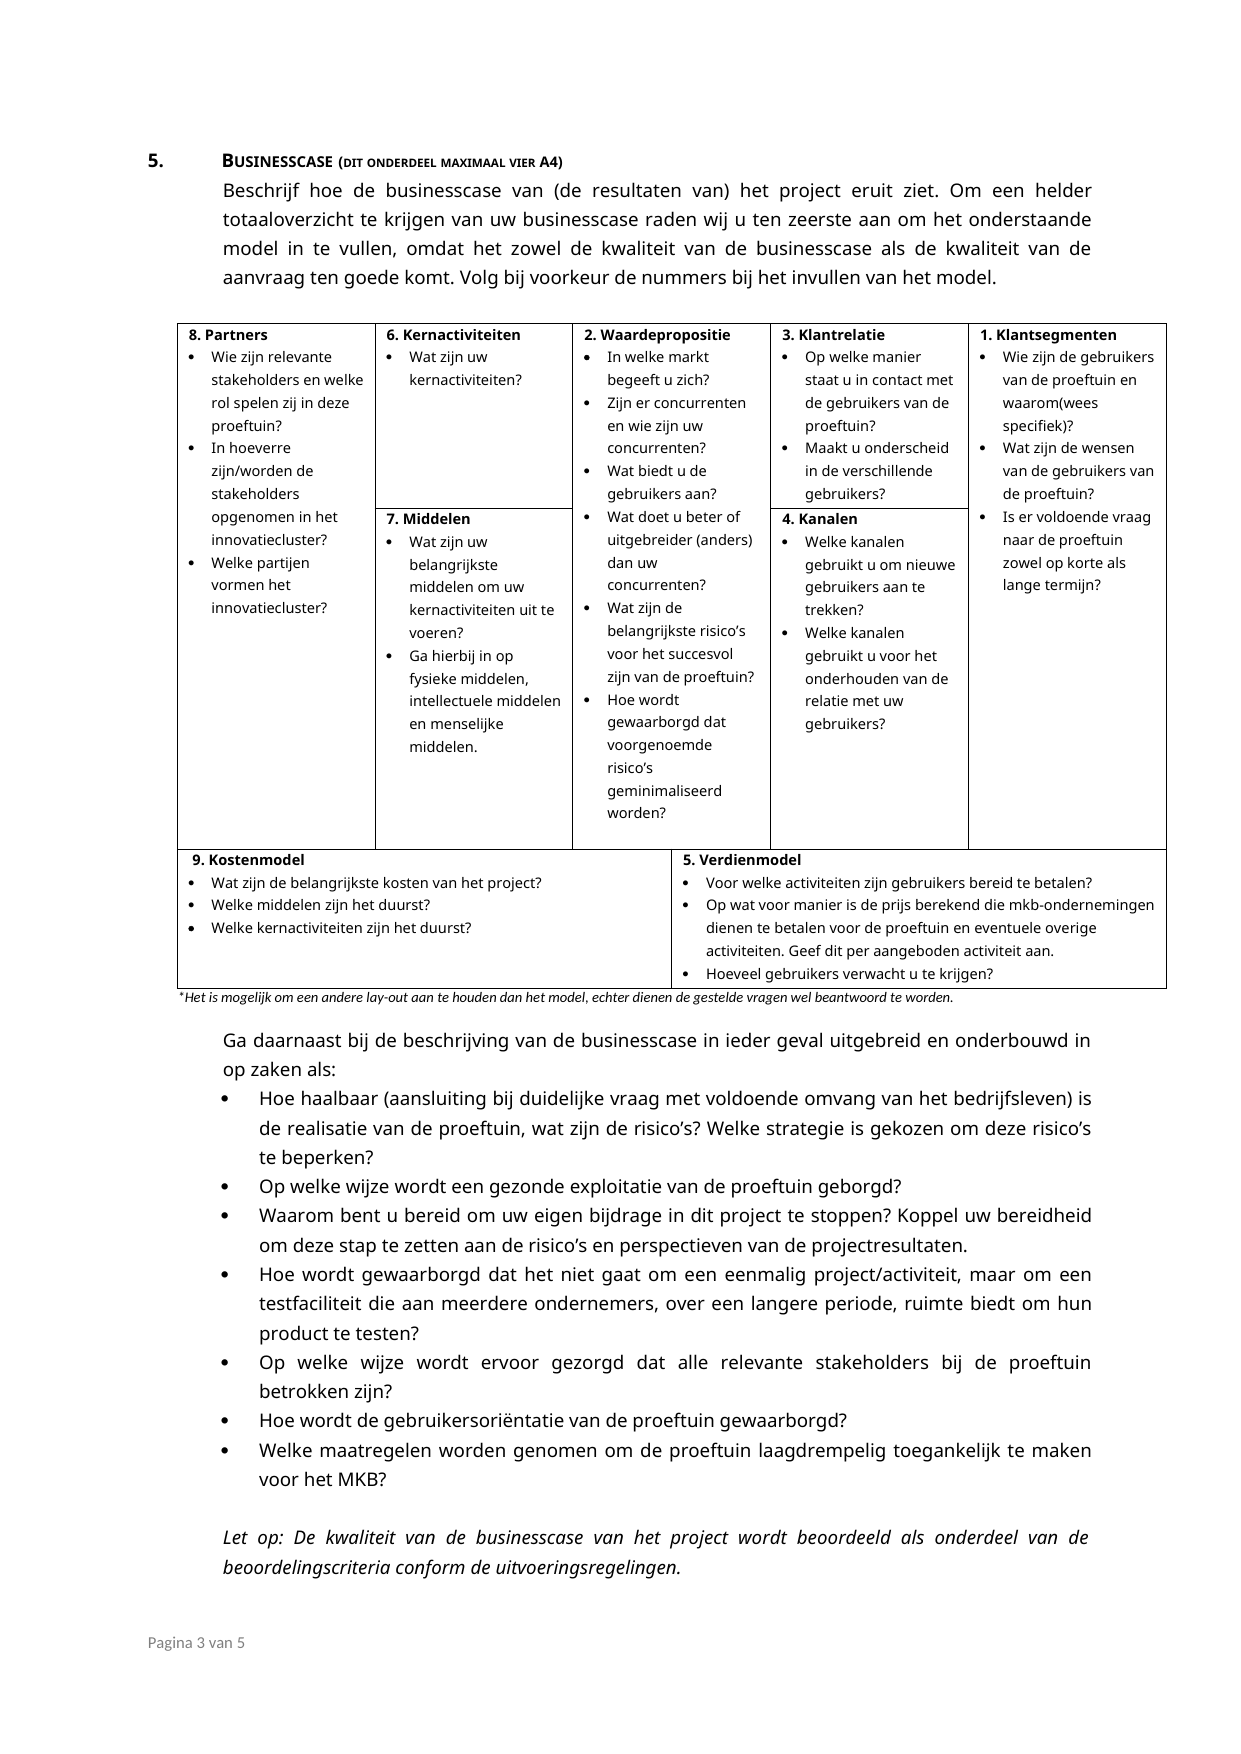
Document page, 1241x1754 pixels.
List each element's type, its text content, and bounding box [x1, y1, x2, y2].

text *Het is mogelijk om een andere lay-out aan te houden dan het model, echter dienen de gestelde vragen wel beantwoord te worden. [177, 989, 1093, 1006]
list Hoe wordt de gebruikersoriëntatie van de proeftuin gewaarborgd? [221, 1408, 1093, 1433]
list Hoe haalbaar (aansluiting bij duidelijke vraag met voldoende omvang van het bedrijfsleven) is de realisatie van de proeftuin, wat zijn de risico’s? Welke strategie is gekozen om deze risico’s te beperken? [221, 1086, 1093, 1170]
table_cell 5. Verdienmodel Voor welke activiteiten zijn gebruikers bereid te betalen? Op wat voor manier is de prijs berekend die mkb-ondernemingen dienen te betalen voor de proeftuin en eventuele overige activiteiten. Geef dit per aangeboden activiteit aan. Hoeveel gebruikers verwacht u te krijgen? [672, 850, 1166, 987]
list Op welke wijze wordt een gezonde exploitatie van de proeftuin geborgd? [221, 1173, 1093, 1199]
table_cell 9. Kostenmodel Wat zijn de belangrijkste kosten van het project? Welke middelen zijn het duurst? Welke kernactiviteiten zijn het duurst? [178, 850, 671, 987]
table_header 2. Waardepropositie In welke markt begeeft u zich? Zijn er concurrenten en wie zijn uw concurrenten? Wat biedt u de gebruikers aan? Wat doet u beter of uitgebreider (anders) dan uw concurrenten? Wat zijn de belangrijkste risico’s voor het succesvol zijn van de proeftuin? Hoe wordt gewaarborgd dat voorgenoemde risico’s geminimaliseerd worden? [573, 324, 770, 848]
text Let op: De kwaliteit van de businesscase van het project wordt beoordeeld als onderdeel van de beoordelingscriteria conform de uitvoeringsregelingen. [223, 1525, 1093, 1579]
table_header 3. Klantrelatie Op welke manier staat u in contact met de gebruikers van de proeftuin? Maakt u onderscheid in de verschillende gebruikers? [771, 324, 968, 508]
table_cell 7. Middelen Wat zijn uw belangrijkste middelen om uw kernactiviteiten uit te voeren? Ga hierbij in op fysieke middelen, intellectuele middelen en menselijke middelen. [376, 509, 572, 848]
list Welke maatregelen worden genomen om de proeftuin laagdrempelig toegankelijk te maken voor het MKB? [221, 1437, 1093, 1492]
list Op welke wijze wordt ervoor gezorgd dat alle relevante stakeholders bij de proeftuin betrokken zijn? [221, 1349, 1093, 1404]
list Hoe wordt gewaarborgd dat het niet gaat om een eenmalig project/activiteit, maar om een testfaciliteit die aan meerdere ondernemers, over een langere periode, ruimte biedt om hun product te testen? [221, 1261, 1093, 1345]
table_header 1. Klantsegmenten Wie zijn de gebruikers van de proeftuin en waarom(wees specifiek)? Wat zijn de wensen van de gebruikers van de proeftuin? Is er voldoende vraag naar de proeftuin zowel op korte als lange termijn? [969, 324, 1166, 848]
text Ga daarnaast bij de beschrijving van de businesscase in ieder geval uitgebreid en onderbouwd in op zaken als: [223, 1027, 1093, 1082]
list Waarom bent u bereid om uw eigen bijdrage in dit project te stoppen? Koppel uw bereidheid om deze stap te zetten aan de risico’s en perspectieven van de projectresultaten. [221, 1203, 1093, 1257]
text 5. Businesscase (dit onderdeel maximaal vier A4) [148, 148, 1093, 173]
text Beschrijf hoe de businesscase van (de resultaten van) het project eruit ziet. Om een helder totaaloverzicht te krijgen van uw businesscase raden wij u ten zeerste aan om het onderstaande model in te vullen, omdat het zowel de kwaliteit van de businesscase als de kwaliteit van de aanvraag ten goede komt. Volg bij voorkeur de nummers bij het invullen van het model. [223, 177, 1093, 290]
table_header 6. Kernactiviteiten Wat zijn uw kernactiviteiten? [376, 324, 572, 508]
table_header 8. Partners Wie zijn relevante stakeholders en welke rol spelen zij in deze proeftuin? In hoeverre zijn/worden de stakeholders opgenomen in het innovatiecluster? Welke partijen vormen het innovatiecluster? [178, 324, 375, 848]
table_cell 4. Kanalen Welke kanalen gebruikt u om nieuwe gebruikers aan te trekken? Welke kanalen gebruikt u voor het onderhouden van de relatie met uw gebruikers? [771, 509, 968, 848]
